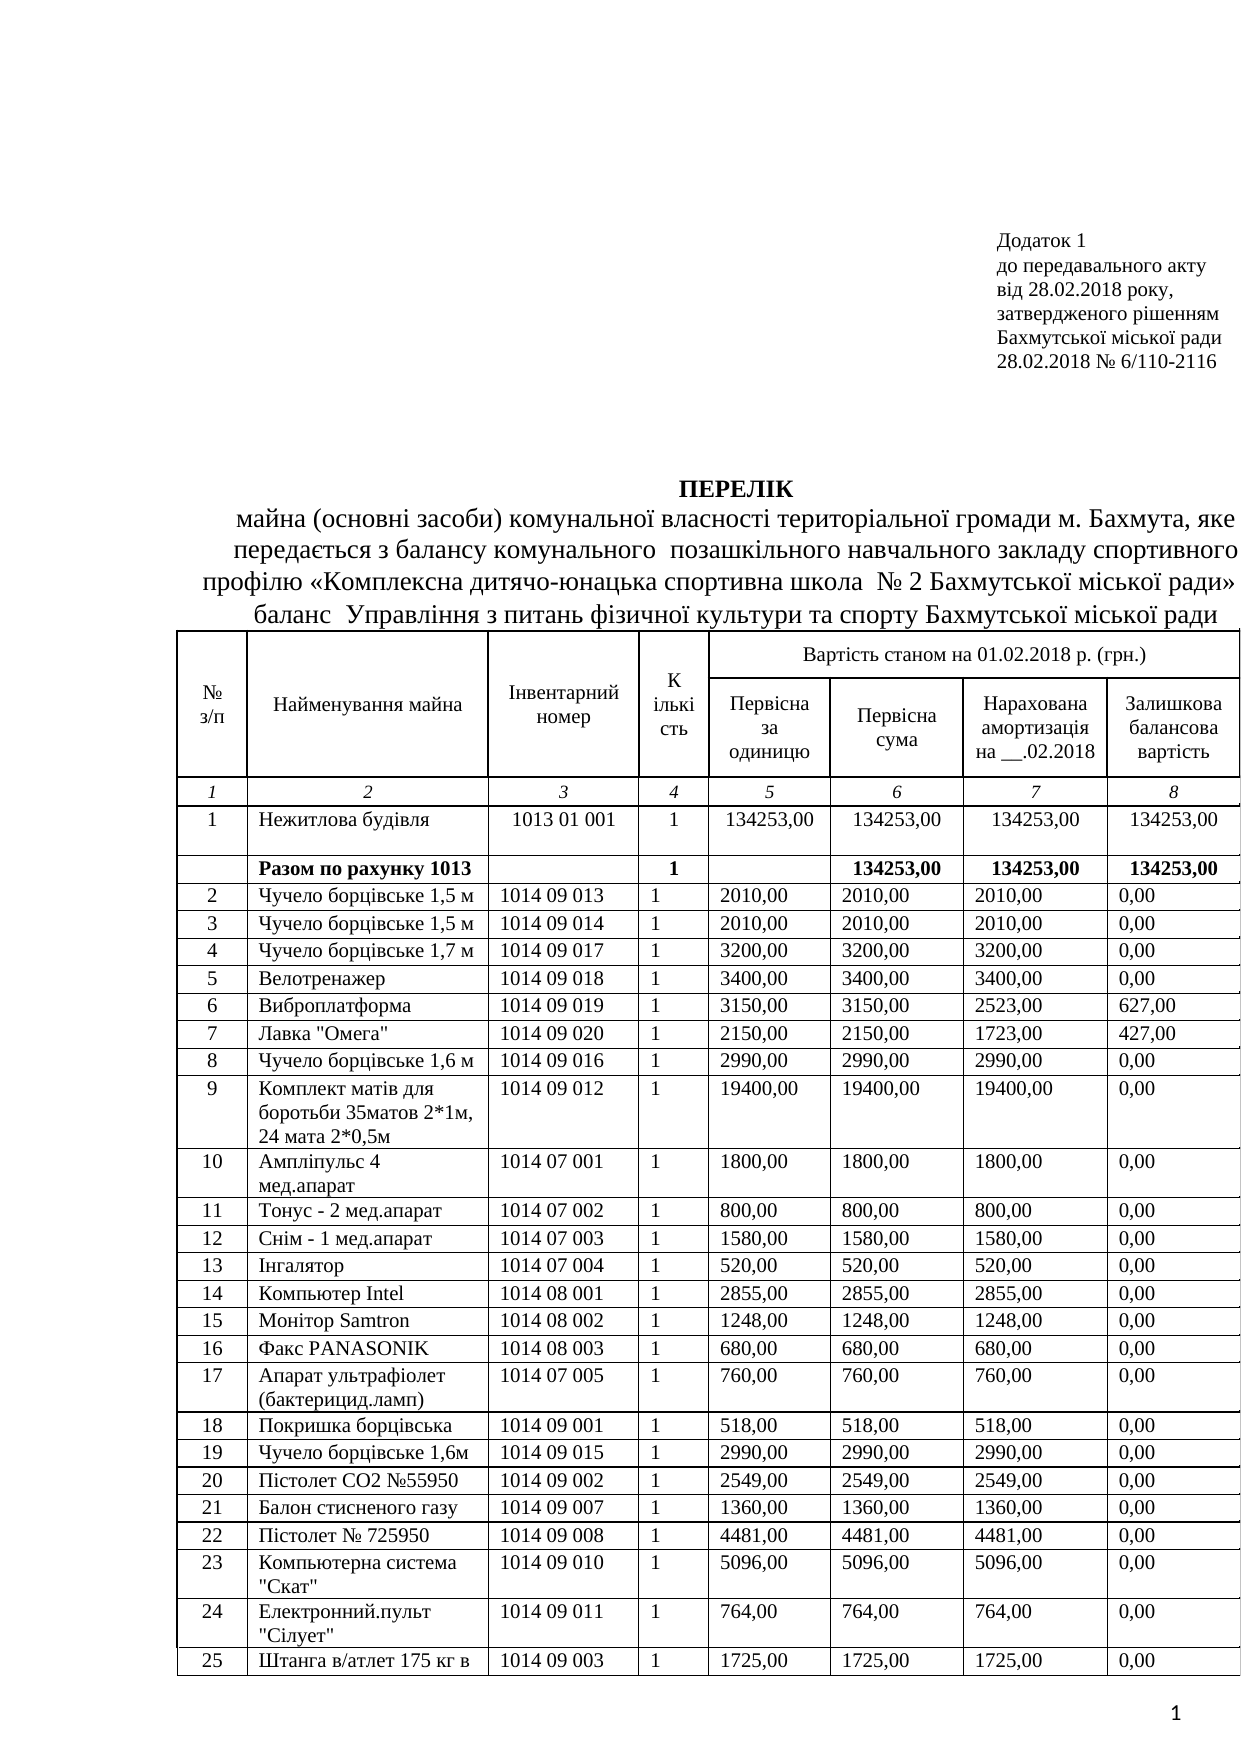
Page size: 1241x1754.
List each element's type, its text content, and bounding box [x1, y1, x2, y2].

table_cell 2990,00 [964, 1049, 1107, 1075]
table_cell 3400,00 [831, 966, 963, 992]
table_cell 760,00 [964, 1363, 1107, 1411]
table_cell 1 [639, 1336, 708, 1362]
table_cell Факс PANASONIK [248, 1336, 488, 1362]
table_cell 1014 09 018 [489, 966, 638, 992]
table_cell 1725,00 [964, 1648, 1107, 1675]
table_cell 2549,00 [831, 1468, 963, 1494]
table_cell 1248,00 [964, 1308, 1107, 1335]
table_cell 1 [639, 1198, 708, 1225]
table_cell 2 [248, 778, 488, 805]
table_cell 0,00 [1108, 1253, 1240, 1280]
table_cell 1800,00 [964, 1149, 1107, 1197]
table_cell 0,00 [1108, 1413, 1240, 1439]
table_cell 19 [178, 1440, 247, 1466]
table_cell 2010,00 [831, 911, 963, 937]
table_cell 1014 08 003 [489, 1336, 638, 1362]
table_cell 1 [639, 1149, 708, 1197]
table_cell 2010,00 [709, 911, 830, 937]
table_cell 520,00 [709, 1253, 830, 1280]
table_cell 1360,00 [831, 1495, 963, 1521]
table_cell 1248,00 [831, 1308, 963, 1335]
table_cell 3150,00 [709, 994, 830, 1020]
table_cell 21 [178, 1495, 247, 1521]
table_cell 1014 09 016 [489, 1049, 638, 1075]
table_cell 134253,00 [1108, 807, 1240, 855]
table_cell [178, 856, 247, 882]
table_cell 0,00 [1108, 939, 1240, 965]
table_cell 1014 09 013 [489, 884, 638, 910]
table_cell Велотренажер [248, 966, 488, 992]
table_cell 0,00 [1108, 884, 1240, 910]
table_cell 1 [639, 884, 708, 910]
table_cell 0,00 [1108, 1550, 1240, 1598]
table_cell 7 [964, 778, 1107, 805]
table_cell 1800,00 [831, 1149, 963, 1197]
table_cell 22 [178, 1523, 247, 1549]
table_cell 2010,00 [964, 884, 1107, 910]
table_cell Чучело борцівське 1,6м [248, 1440, 488, 1466]
table_cell Пістолет СО2 №55950 [248, 1468, 488, 1494]
table_cell 1014 08 001 [489, 1281, 638, 1307]
table_cell 1014 07 003 [489, 1226, 638, 1252]
table_cell Разом по рахунку 1013 [248, 856, 488, 882]
table_cell 1 [639, 1308, 708, 1335]
table_cell Кількість [640, 632, 708, 776]
table_cell 134253,00 [1108, 856, 1240, 882]
table_cell 19400,00 [709, 1076, 830, 1148]
table_cell 1725,00 [831, 1648, 963, 1675]
table_cell 2990,00 [709, 1049, 830, 1075]
table_cell 1800,00 [709, 1149, 830, 1197]
table_cell Покришка борцівська [248, 1413, 488, 1439]
table_cell 1014 09 011 [489, 1599, 638, 1647]
table_cell 5 [178, 966, 247, 992]
table_cell Снім - 1 мед.апарат [248, 1226, 488, 1252]
table_cell 2855,00 [709, 1281, 830, 1307]
table_cell Апарат ультрафіолет (бактерицид.ламп) [248, 1363, 488, 1411]
table_cell 1 [639, 1049, 708, 1075]
table_cell Первісна за одиницю [710, 679, 829, 776]
table_cell 518,00 [709, 1413, 830, 1439]
table_cell 0,00 [1108, 1363, 1240, 1411]
table_cell 3 [489, 778, 638, 805]
table_cell 0,00 [1108, 1049, 1240, 1075]
table_cell 1 [639, 966, 708, 992]
table_cell 1 [639, 1523, 708, 1549]
table_cell Інвентарний номер [489, 632, 638, 776]
table_cell 3400,00 [964, 966, 1107, 992]
table_cell 7 [178, 1021, 247, 1047]
table_cell Тонус - 2 мед.апарат [248, 1198, 488, 1225]
table_cell 25 [178, 1648, 247, 1675]
table_cell 20 [178, 1468, 247, 1494]
table_cell 2549,00 [709, 1468, 830, 1494]
table_cell 0,00 [1108, 1599, 1240, 1647]
table_cell 0,00 [1108, 1440, 1240, 1466]
table_cell 0,00 [1108, 1226, 1240, 1252]
table_cell 1 [639, 856, 708, 882]
table_cell № з/п [178, 632, 246, 776]
table_cell 3150,00 [831, 994, 963, 1020]
table_cell 134253,00 [964, 807, 1107, 855]
table_cell Лавка "Омега" [248, 1021, 488, 1047]
table_cell 1014 09 015 [489, 1440, 638, 1466]
table_cell Комплект матів для боротьби 35матов 2*1м, 24 мата 2*0,5м [248, 1076, 488, 1148]
table_cell 518,00 [964, 1413, 1107, 1439]
table_cell 0,00 [1108, 1523, 1240, 1549]
table_cell 1360,00 [964, 1495, 1107, 1521]
table_cell 3200,00 [709, 939, 830, 965]
table_cell 2990,00 [964, 1440, 1107, 1466]
table_cell Чучело борцівське 1,7 м [248, 939, 488, 965]
table_cell 1 [639, 939, 708, 965]
table_cell 1014 07 004 [489, 1253, 638, 1280]
table_cell 5096,00 [964, 1550, 1107, 1598]
table_cell 2990,00 [831, 1049, 963, 1075]
table_cell Електронний.пульт "Сілует" [248, 1599, 488, 1647]
table_cell Монітор Samtron [248, 1308, 488, 1335]
table_cell 520,00 [831, 1253, 963, 1280]
table_cell 134253,00 [709, 807, 830, 855]
table_cell 3200,00 [831, 939, 963, 965]
table_cell 2150,00 [709, 1021, 830, 1047]
table_cell 1725,00 [709, 1648, 830, 1675]
table_cell 0,00 [1108, 966, 1240, 992]
table_cell 0,00 [1108, 1198, 1240, 1225]
table_cell Чучело борцівське 1,5 м [248, 911, 488, 937]
table_cell Найменування майна [248, 632, 487, 776]
table_cell Пістолет № 725950 [248, 1523, 488, 1549]
table_cell 800,00 [964, 1198, 1107, 1225]
table_cell 0,00 [1108, 1495, 1240, 1521]
table_cell 8 [1108, 778, 1240, 805]
table_cell 1 [639, 1495, 708, 1521]
table_cell 13 [178, 1253, 247, 1280]
table_cell Залишкова балансова вартість [1108, 679, 1239, 776]
table_cell 1014 07 005 [489, 1363, 638, 1411]
table_cell 764,00 [831, 1599, 963, 1647]
table_cell 18 [178, 1413, 247, 1439]
table_cell 23 [178, 1550, 247, 1598]
table_cell 1580,00 [831, 1226, 963, 1252]
table_cell 3200,00 [964, 939, 1107, 965]
table_cell 2010,00 [964, 911, 1107, 937]
table_cell 1580,00 [964, 1226, 1107, 1252]
table_cell 1014 09 014 [489, 911, 638, 937]
table_cell 1 [639, 1076, 708, 1148]
table_cell 1014 09 019 [489, 994, 638, 1020]
table_cell 1 [639, 1468, 708, 1494]
table_cell 2855,00 [831, 1281, 963, 1307]
table_cell Компьютерна система "Скат" [248, 1550, 488, 1598]
table_cell 1014 09 001 [489, 1413, 638, 1439]
table_cell Чучело борцівське 1,5 м [248, 884, 488, 910]
table_cell 6 [831, 778, 963, 805]
table_cell 0,00 [1108, 1281, 1240, 1307]
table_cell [248, 1648, 488, 1675]
table_cell 11 [178, 1198, 247, 1225]
table_cell Балон стисненого газу [248, 1495, 488, 1521]
table_cell 0,00 [1108, 1648, 1240, 1675]
table_cell 1014 09 020 [489, 1021, 638, 1047]
table_cell 2990,00 [831, 1440, 963, 1466]
table_cell 0,00 [1108, 1076, 1240, 1148]
table_cell 1014 07 002 [489, 1198, 638, 1225]
table_cell 5096,00 [831, 1550, 963, 1598]
table_cell 4481,00 [831, 1523, 963, 1549]
table_cell 134253,00 [831, 856, 963, 882]
table_cell Компьютер Intel [248, 1281, 488, 1307]
table_cell 9 [178, 1076, 247, 1148]
table_cell 19400,00 [964, 1076, 1107, 1148]
table_cell 4481,00 [964, 1523, 1107, 1549]
table_cell 1580,00 [709, 1226, 830, 1252]
table_cell 800,00 [709, 1198, 830, 1225]
table_cell 1014 09 002 [489, 1468, 638, 1494]
table_cell 10 [178, 1149, 247, 1197]
table_cell 800,00 [831, 1198, 963, 1225]
table_cell 2523,00 [964, 994, 1107, 1020]
table_cell 1014 09 007 [489, 1495, 638, 1521]
table_cell 680,00 [709, 1336, 830, 1362]
table_cell 680,00 [964, 1336, 1107, 1362]
table_cell 1 [639, 994, 708, 1020]
table_cell 1723,00 [964, 1021, 1107, 1047]
table_cell 5096,00 [709, 1550, 830, 1598]
table_header ПЕРЕЛІК майна (основні засоби) комунальної власності територіальної громади м. Бахмута, яке передається з балансу комунального позашкільного навчального закладу спортивного профілю «Комплексна дитячо-юнацька спортивна школа № 2 Бахмутської міської ради» на баланс Управління з питань фізичної культури та спорту Бахмутської міської ради [177, 118, 1240, 629]
table_cell 1 [639, 1550, 708, 1598]
table_cell 6 [178, 994, 247, 1020]
table_cell Виброплатформа [248, 994, 488, 1020]
table_cell 760,00 [831, 1363, 963, 1411]
table_cell 627,00 [1108, 994, 1240, 1020]
table_cell 1 [639, 1253, 708, 1280]
table_cell [489, 856, 638, 882]
table_cell 2010,00 [709, 884, 830, 910]
table_cell 1 [178, 778, 247, 805]
table_cell 1 [178, 807, 247, 855]
table_cell 2855,00 [964, 1281, 1107, 1307]
table_cell Ампліпульс 4 мед.апарат [248, 1149, 488, 1197]
table_cell 1013 01 001 [489, 807, 638, 855]
table_cell 4 [178, 939, 247, 965]
table_cell 1014 09 010 [489, 1550, 638, 1598]
table_cell 0,00 [1108, 1468, 1240, 1494]
table_cell 518,00 [831, 1413, 963, 1439]
table_cell 2 [178, 884, 247, 910]
table_cell 1 [639, 1599, 708, 1647]
table_cell 520,00 [964, 1253, 1107, 1280]
table_cell 12 [178, 1226, 247, 1252]
table_cell 1014 09 008 [489, 1523, 638, 1549]
table_cell Нарахована амортизація на __.02.2018 [964, 679, 1106, 776]
table_cell 3400,00 [709, 966, 830, 992]
table_cell 14 [178, 1281, 247, 1307]
table_cell 134253,00 [964, 856, 1107, 882]
table_cell 8 [178, 1049, 247, 1075]
table_cell 2010,00 [831, 884, 963, 910]
table_cell Нежитлова будівля [248, 807, 488, 855]
table_cell 1 [639, 1021, 708, 1047]
table_cell 1014 07 001 [489, 1149, 638, 1197]
table_cell 2150,00 [831, 1021, 963, 1047]
table_cell Чучело борцівське 1,6 м [248, 1049, 488, 1075]
table_cell 4481,00 [709, 1523, 830, 1549]
table_cell 0,00 [1108, 1336, 1240, 1362]
table_cell 2549,00 [964, 1468, 1107, 1494]
table_cell 1014 09 017 [489, 939, 638, 965]
table_cell Інгалятор [248, 1253, 488, 1280]
table_cell 4 [639, 778, 708, 805]
table_cell 1014 09 012 [489, 1076, 638, 1148]
table_cell 0,00 [1108, 1149, 1240, 1197]
table_cell 1014 08 002 [489, 1308, 638, 1335]
table_cell 3 [178, 911, 247, 937]
table_cell 427,00 [1108, 1021, 1240, 1047]
table_cell 1 [639, 1281, 708, 1307]
table_cell 1 [639, 1413, 708, 1439]
table_cell 15 [178, 1308, 247, 1335]
table_cell 1 [639, 807, 708, 855]
table_cell 0,00 [1108, 1308, 1240, 1335]
table_cell Первісна сума [831, 679, 962, 776]
table_cell 1 [639, 1363, 708, 1411]
table_cell 1 [639, 1648, 708, 1675]
table_cell [709, 856, 830, 882]
table_cell Вартість станом на 01.02.2018 р. (грн.) [710, 632, 1239, 677]
table_cell 1 [639, 911, 708, 937]
table_cell 19400,00 [831, 1076, 963, 1148]
table_cell 680,00 [831, 1336, 963, 1362]
table_cell 2990,00 [709, 1440, 830, 1466]
table_cell 1 [639, 1226, 708, 1252]
table_cell 760,00 [709, 1363, 830, 1411]
table_cell 0,00 [1108, 911, 1240, 937]
table_cell 24 [178, 1599, 247, 1647]
table_cell 1360,00 [709, 1495, 830, 1521]
table_cell 16 [178, 1336, 247, 1362]
table_cell 764,00 [964, 1599, 1107, 1647]
table_cell 17 [178, 1363, 247, 1411]
table_cell 5 [709, 778, 830, 805]
table_cell 134253,00 [831, 807, 963, 855]
table_cell 764,00 [709, 1599, 830, 1647]
table_cell 1248,00 [709, 1308, 830, 1335]
table_cell 1 [639, 1440, 708, 1466]
table_cell 1014 09 003 [489, 1648, 638, 1675]
